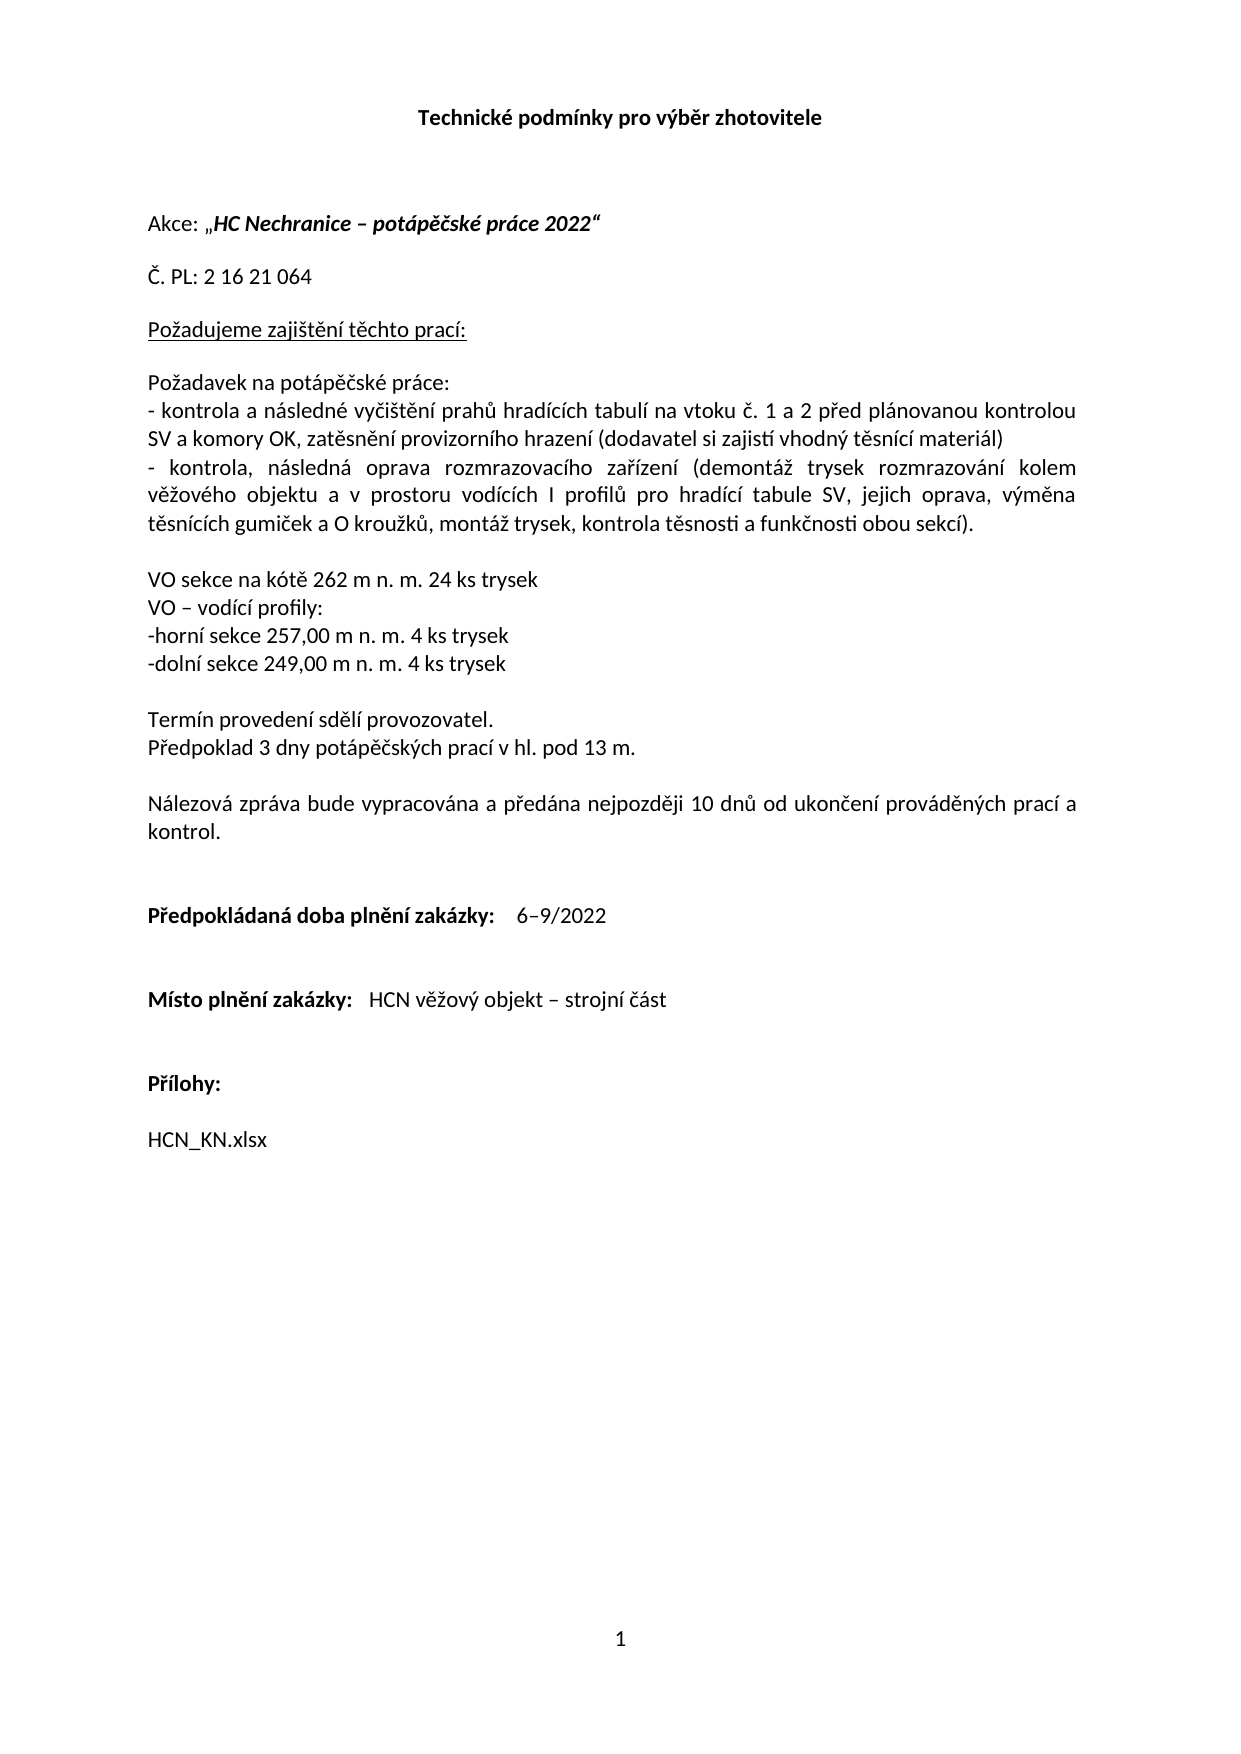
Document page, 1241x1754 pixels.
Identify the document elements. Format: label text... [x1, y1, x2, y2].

text Místo plnění zakázky: HCN věžový objekt – strojní část [148, 985, 1078, 1013]
text VO – vodící profily: [148, 593, 1078, 621]
text Předpokládaná doba plnění zakázky: 6–9/2022 [148, 901, 1078, 929]
text Akce: „HC Nechranice – potápěčské práce 2022“ [148, 209, 1093, 237]
text Č. PL: 2 16 21 064 [148, 262, 1093, 291]
text Přílohy: [148, 1069, 1078, 1097]
text Předpoklad 3 dny potápěčských prací v hl. pod 13 m. [148, 733, 1078, 761]
text Termín provedení sdělí provozovatel. [148, 705, 1078, 733]
text VO sekce na kótě 262 m n. m. 24 ks trysek [148, 565, 1078, 593]
text - kontrola, následná oprava rozmrazovacího zařízení (demontáž trysek rozmrazování kolem věžového objektu a v prostoru vodících I profilů pro hradící tabule SV, jejich oprava, výměna těsnících gumiček a O kroužků, montáž trysek, kontrola těsnosti a funkčnosti obou sekcí). [148, 453, 1078, 537]
text Požadujeme zajištění těchto prací: [148, 316, 1093, 343]
text -dolní sekce 249,00 m n. m. 4 ks trysek [148, 649, 1078, 677]
text Nálezová zpráva bude vypracována a předána nejpozději 10 dnů od ukončení prováděných prací a kontrol. [148, 789, 1078, 845]
text Technické podmínky pro výběr zhotovitele [148, 103, 1093, 131]
text - kontrola a následné vyčištění prahů hradících tabulí na vtoku č. 1 a 2 před plánovanou kontrolou SV a komory OK, zatěsnění provizorního hrazení (dodavatel si zajistí vhodný těsnící materiál) [148, 397, 1078, 453]
text HCN_KN.xlsx [148, 1125, 1093, 1153]
text -horní sekce 257,00 m n. m. 4 ks trysek [148, 621, 1078, 649]
text Požadavek na potápěčské práce: [148, 368, 1078, 397]
